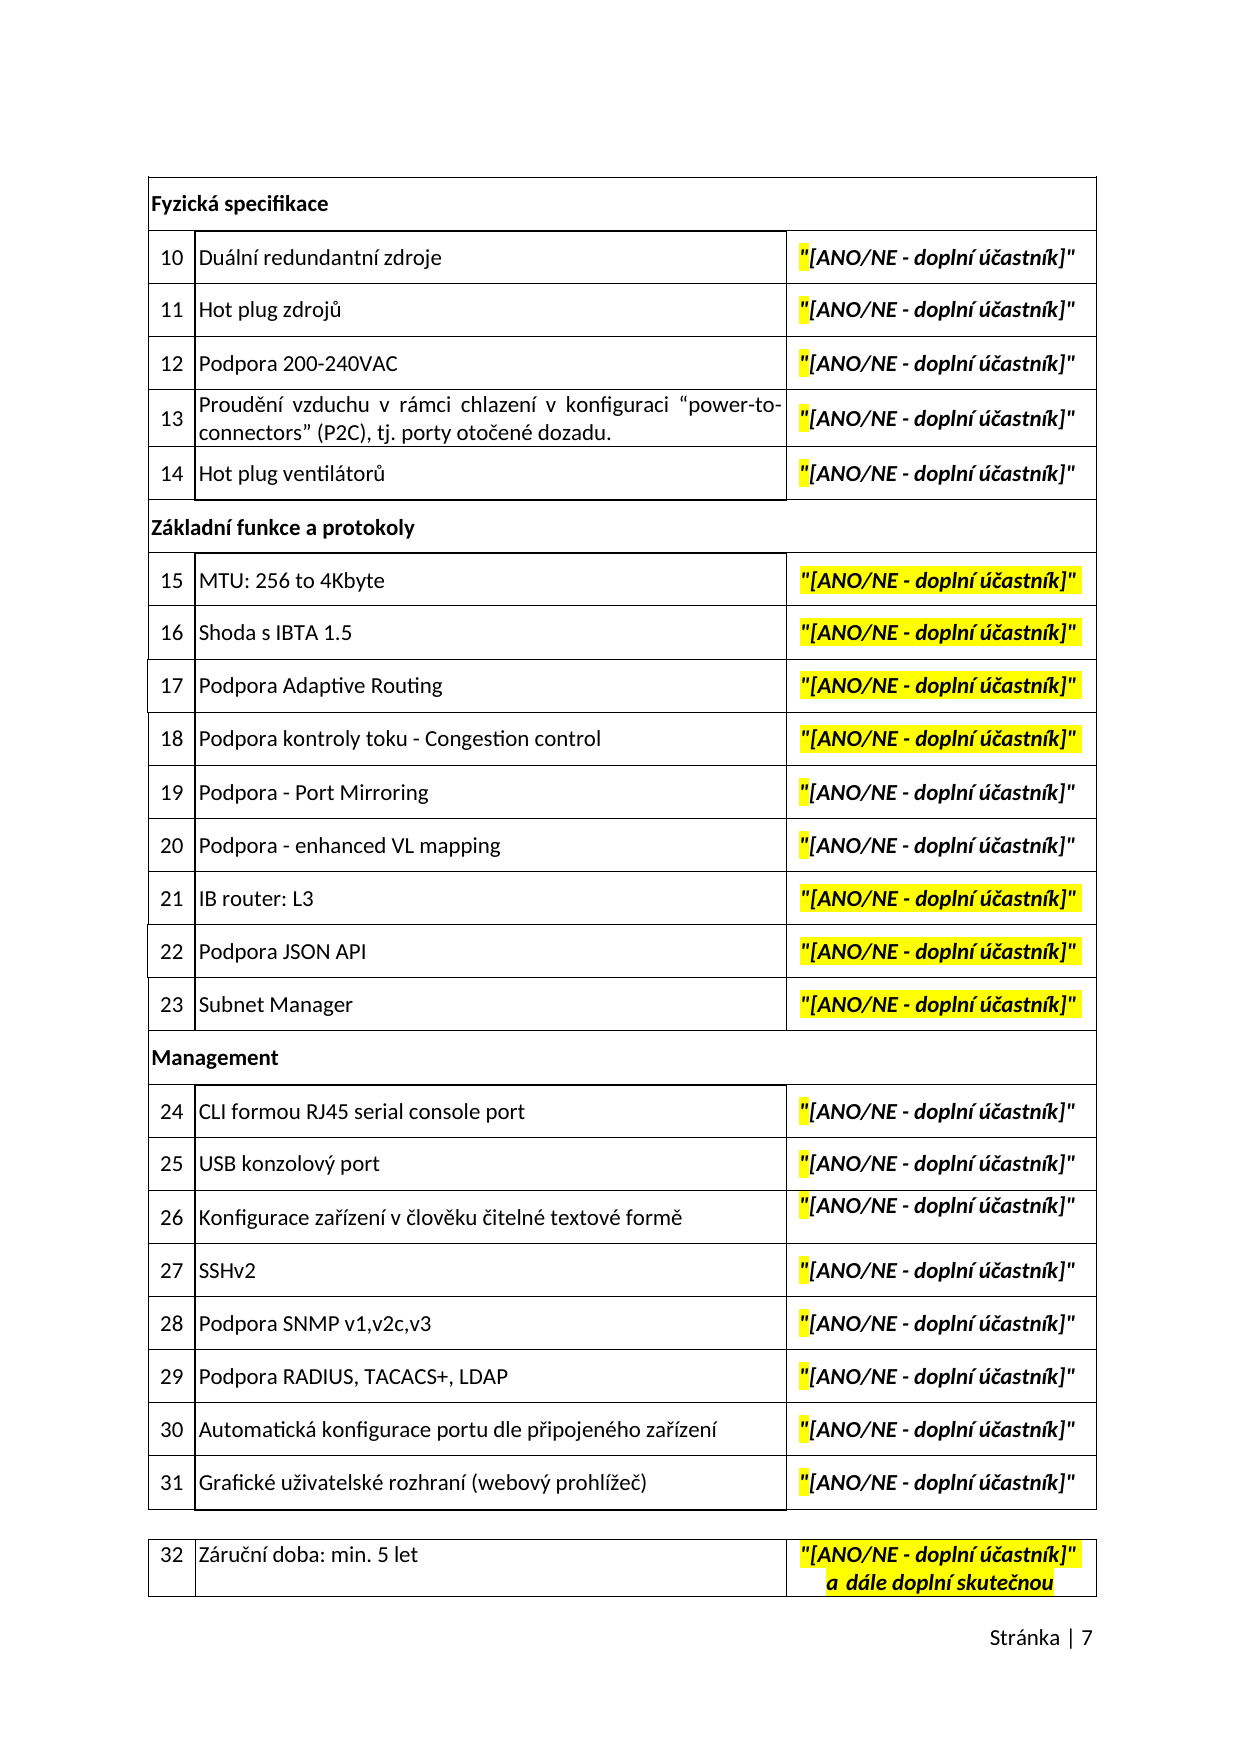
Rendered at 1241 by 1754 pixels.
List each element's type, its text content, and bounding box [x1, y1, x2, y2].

table_cell 20 [149, 819, 194, 871]
table_cell Management [149, 1031, 1096, 1083]
table_cell Grafické uživatelské rozhraní (webový prohlížeč) [196, 1456, 786, 1508]
table_cell Podpora SNMP v1,v2c,v3 [196, 1297, 786, 1349]
table_cell "[ANO/NE - doplní účastník]" [787, 713, 1096, 765]
table_cell "[ANO/NE - doplní účastník]" [787, 606, 1096, 658]
table_cell USB konzolový port [196, 1138, 786, 1190]
table_cell "[ANO/NE - doplní účastník]" [787, 231, 1096, 283]
table_cell "[ANO/NE - doplní účastník]" [787, 284, 1096, 336]
table_cell 19 [149, 766, 194, 818]
table_header Fyzická specifikace [149, 178, 1096, 229]
table_cell "[ANO/NE - doplní účastník]" [787, 1350, 1096, 1402]
table_cell 21 [149, 872, 194, 924]
table_cell "[ANO/NE - doplní účastník]" [787, 447, 1096, 499]
table_cell Podpora - Port Mirroring [196, 766, 786, 818]
table_cell Subnet Manager [196, 978, 786, 1030]
table_cell 24 [149, 1085, 194, 1137]
table_cell 11 [149, 284, 194, 336]
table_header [196, 1540, 786, 1596]
table_cell "[ANO/NE - doplní účastník]" [787, 766, 1096, 818]
table_cell Podpora Adaptive Routing [196, 660, 786, 712]
table_cell Podpora - enhanced VL mapping [196, 819, 786, 871]
table_cell CLI formou RJ45 serial console port [196, 1086, 786, 1137]
table_header 32 [149, 1540, 195, 1596]
table_cell "[ANO/NE - doplní účastník]" [787, 925, 1096, 977]
table_cell Základní funkce a protokoly [149, 500, 1096, 552]
table_cell "[ANO/NE - doplní účastník]" [787, 553, 1096, 605]
table_cell MTU: 256 to 4Kbyte [196, 554, 786, 605]
table_cell Hot plug ventilátorů [196, 447, 786, 499]
table_cell "[ANO/NE - doplní účastník]" [787, 1297, 1096, 1349]
table_cell Duální redundantní zdroje [196, 232, 786, 283]
table_cell 18 [149, 713, 194, 765]
table_cell 26 [149, 1191, 194, 1243]
table_cell 13 [149, 390, 194, 446]
table_cell "[ANO/NE - doplní účastník]" [787, 819, 1096, 871]
table_cell 22 [148, 925, 194, 977]
table_cell 10 [149, 231, 194, 283]
table_cell "[ANO/NE - doplní účastník]" [787, 1138, 1096, 1190]
table_cell Shoda s IBTA 1.5 [196, 606, 786, 658]
table_cell "[ANO/NE - doplní účastník]" [787, 872, 1096, 924]
table_cell 31 [149, 1456, 194, 1508]
table_cell 30 [149, 1403, 194, 1455]
table_cell 25 [149, 1138, 194, 1190]
table_cell Konfigurace zařízení v člověku čitelné textové formě [196, 1191, 786, 1243]
table_cell 28 [149, 1297, 194, 1349]
table_cell "[ANO/NE - doplní účastník]" [787, 1456, 1096, 1508]
table_cell "[ANO/NE - doplní účastník]" [787, 390, 1096, 446]
table_cell "[ANO/NE - doplní účastník]" [787, 660, 1096, 712]
table_cell 16 [149, 606, 194, 658]
table_cell Podpora JSON API [196, 925, 786, 977]
table_cell 15 [149, 553, 194, 605]
table_cell Podpora kontroly toku - Congestion control [196, 713, 786, 765]
table_cell Proudění vzduchu v rámci chlazení v konfiguraci “power-to-connectors” (P2C), tj. porty otočené dozadu. [196, 390, 786, 446]
table_cell 27 [149, 1244, 194, 1296]
table_cell IB router: L3 [196, 872, 786, 924]
table_cell "[ANO/NE - doplní účastník]" [787, 1085, 1096, 1137]
table_cell "[ANO/NE - doplní účastník]" [787, 1244, 1096, 1296]
table_cell "[ANO/NE - doplní účastník]" [787, 978, 1096, 1030]
table_cell 12 [149, 337, 194, 389]
table_cell Podpora 200-240VAC [196, 337, 786, 389]
table_cell "[ANO/NE - doplní účastník]" [787, 337, 1096, 389]
table_cell "[ANO/NE - doplní účastník]" [787, 1403, 1096, 1455]
table_cell SSHv2 [196, 1244, 786, 1296]
table_cell Podpora RADIUS, TACACS+, LDAP [196, 1350, 786, 1402]
table_cell 14 [149, 447, 194, 499]
table_cell Hot plug zdrojů [196, 284, 786, 336]
table_cell 23 [149, 978, 194, 1030]
table_cell "[ANO/NE - doplní účastník]" [787, 1191, 1096, 1243]
table_cell 17 [148, 660, 194, 712]
table_cell Automatická konfigurace portu dle připojeného zařízení [196, 1403, 786, 1455]
table_cell 29 [149, 1350, 194, 1402]
